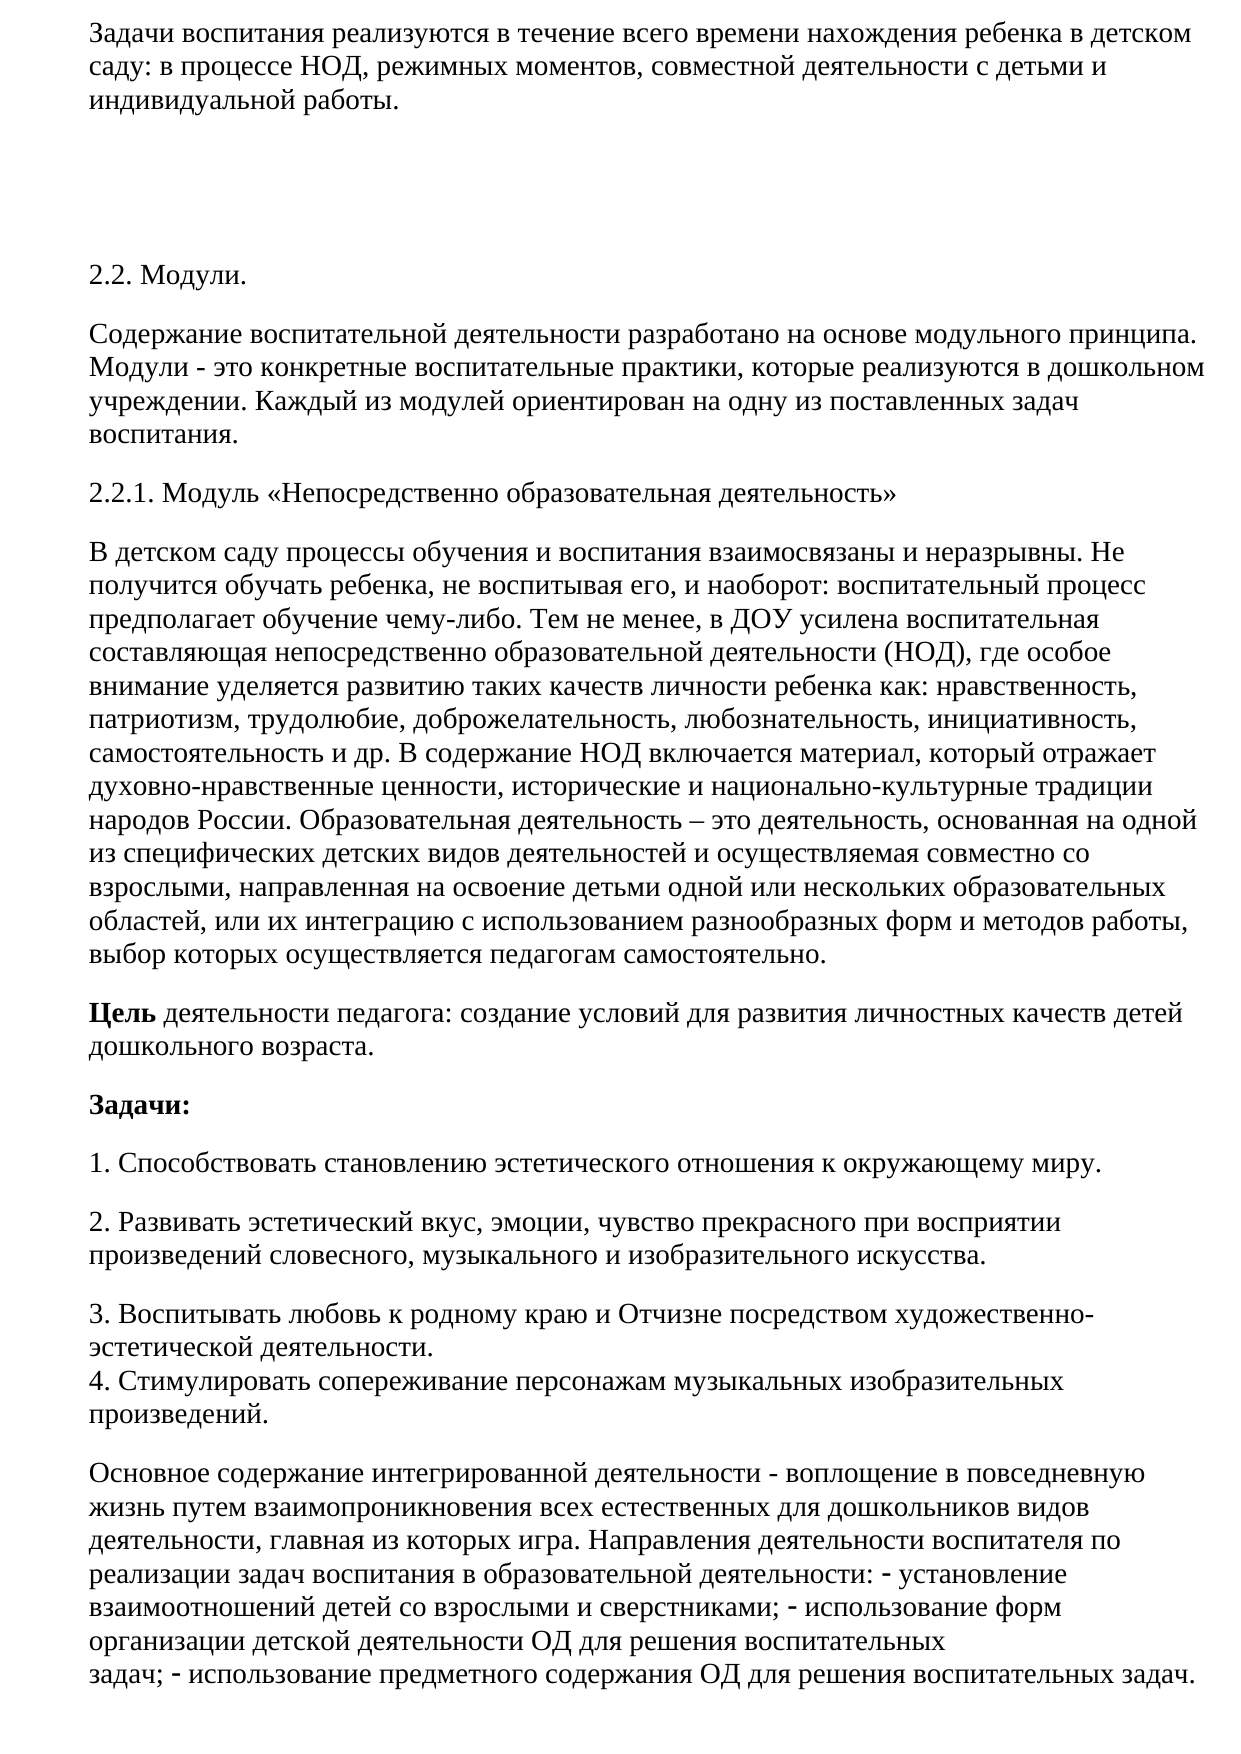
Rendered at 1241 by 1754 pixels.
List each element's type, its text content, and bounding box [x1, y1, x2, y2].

text 2.2. Модули. [89, 257, 1211, 291]
text В детском саду процессы обучения и воспитания взаимосвязаны и неразрывны. Не получится обучать ребенка, не воспитывая его, и наоборот: воспитательный процесс предполагает обучение чему-либо. Тем не менее, в ДОУ усилена воспитательная составляющая непосредственно образовательной деятельности (НОД), где особое внимание уделяется развитию таких качеств личности ребенка как: нравственность, патриотизм, трудолюбие, доброжелательность, любознательность, инициативность, самостоятельность и др. В содержание НОД включается материал, который отражает духовно-нравственные ценности, исторические и национально-культурные традиции народов России. Образовательная деятельность – это деятельность, основанная на одной из специфических детских видов деятельностей и осуществляемая совместно со взрослыми, направленная на освоение детьми одной или нескольких образовательных областей, или их интеграцию с использованием разнообразных форм и методов работы, выбор которых осуществляется педагогам самостоятельно. [89, 534, 1211, 970]
text Задачи: [89, 1087, 1211, 1120]
text Содержание воспитательной деятельности разработано на основе модульного принципа. Модули - это конкретные воспитательные практики, которые реализуются в дошкольном учреждении. Каждый из модулей ориентирован на одну из поставленных задач воспитания. [89, 316, 1211, 450]
text 2. Развивать эстетический вкус, эмоции, чувство прекрасного при восприятии произведений словесного, музыкального и изобразительного искусства. [89, 1204, 1211, 1271]
text 4. Стимулировать сопереживание персонажам музыкальных изобразительных произведений. [89, 1363, 1211, 1430]
text Задачи воспитания реализуются в течение всего времени нахождения ребенка в детском саду: в процессе НОД, режимных моментов, совместной деятельности с детьми и индивидуальной работы. [89, 15, 1211, 115]
text 2.2.1. Модуль «Непосредственно образовательная деятельность» [89, 475, 1211, 509]
text 3. Воспитывать любовь к родному краю и Отчизне посредством художественно-эстетической деятельности. [89, 1296, 1211, 1363]
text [89, 1455, 1211, 1690]
text 1. Способствовать становлению эстетического отношения к окружающему миру. [89, 1145, 1211, 1179]
text Цель деятельности педагога: создание условий для развития личностных качеств детей дошкольного возраста. [89, 995, 1211, 1062]
